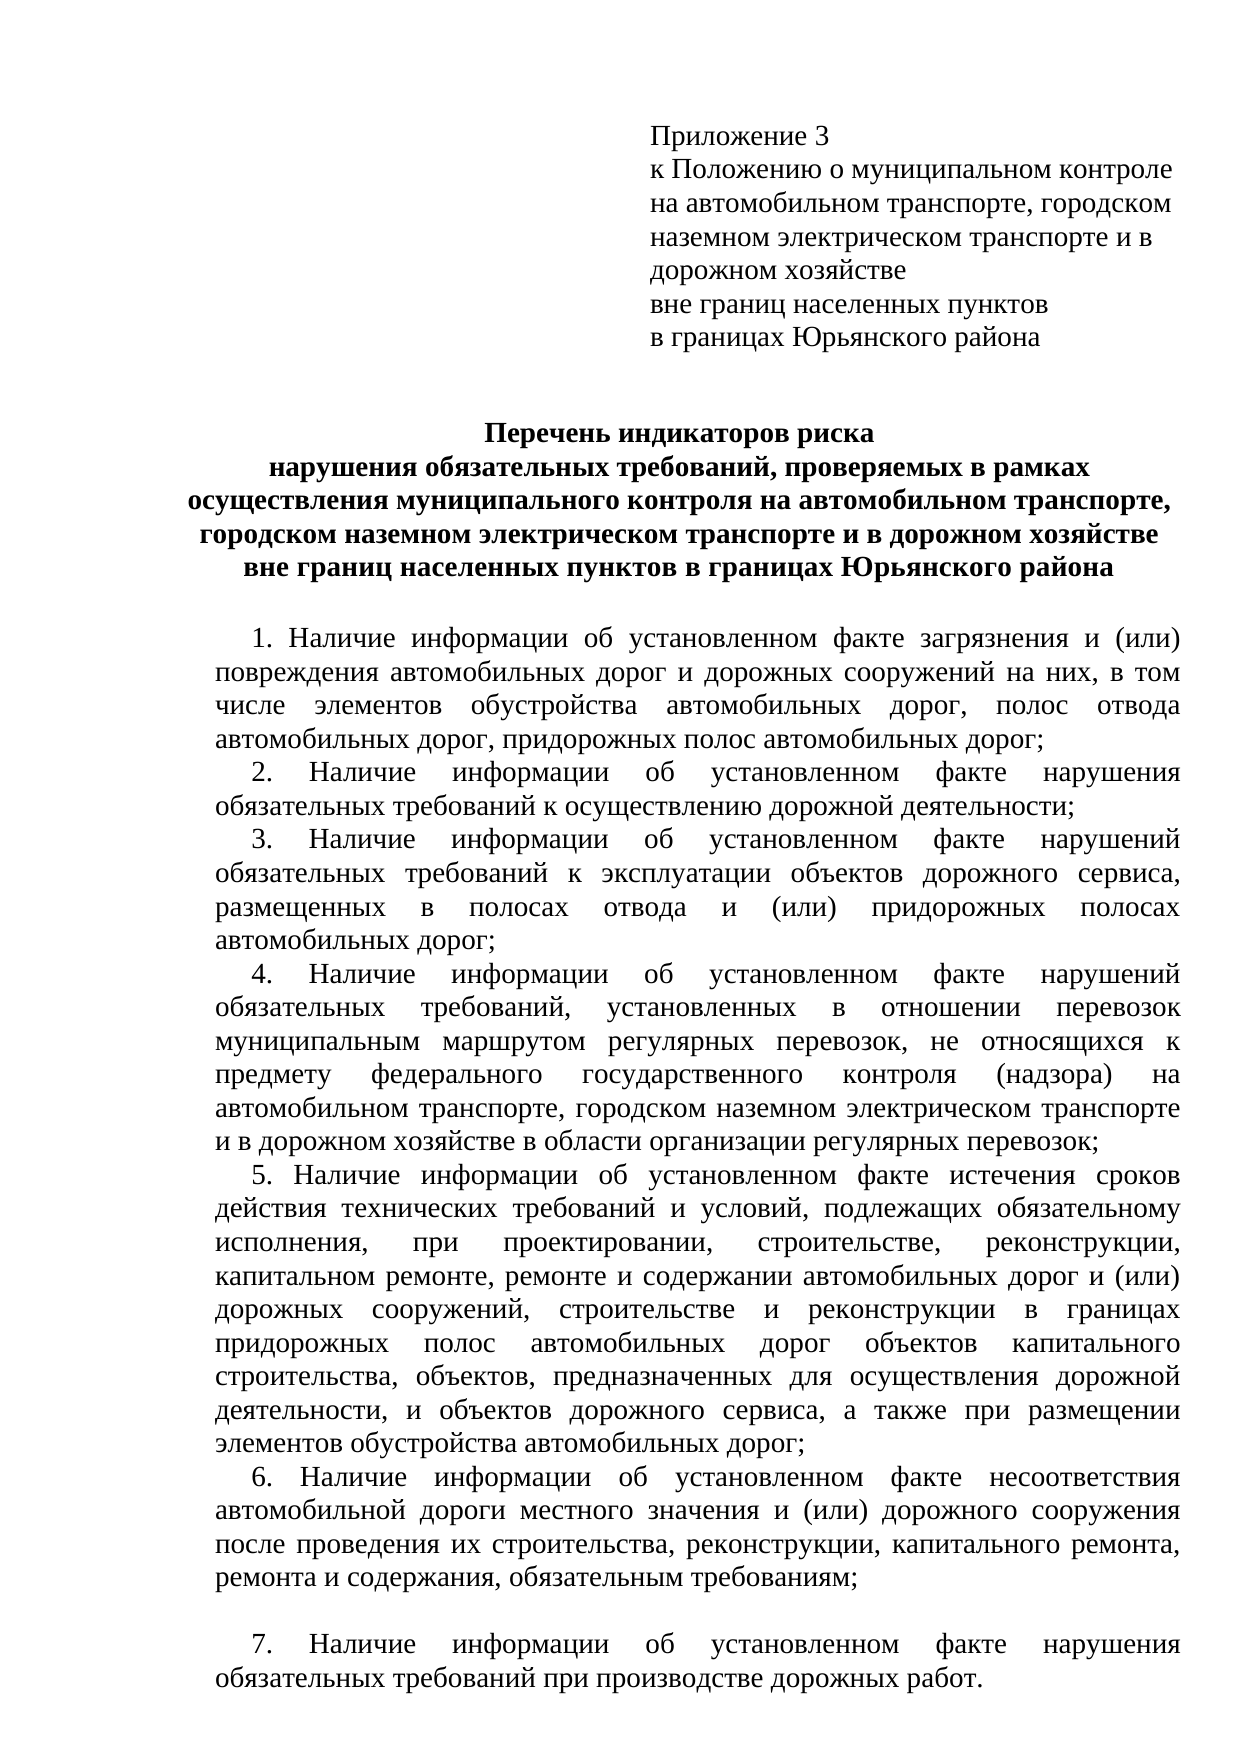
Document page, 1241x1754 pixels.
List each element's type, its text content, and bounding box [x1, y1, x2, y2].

text Приложение 3 [650, 118, 1181, 152]
text 6. Наличие информации об установленном факте несоответствия автомобильной дороги местного значения и (или) дорожного сооружения после проведения их строительства, реконструкции, капитального ремонта, ремонта и содержания, обязательным требованиям; [215, 1459, 1181, 1593]
text 2. Наличие информации об установленном факте нарушения обязательных требований к осуществлению дорожной деятельности; [215, 754, 1181, 822]
text в границах Юрьянского района [650, 319, 1181, 353]
text нарушения обязательных требований, проверяемых в рамках осуществления муниципального контроля на автомобильном транспорте, городском наземном электрическом транспорте и в дорожном хозяйстве вне границ населенных пунктов в границах Юрьянского района [177, 449, 1181, 583]
text 5. Наличие информации об установленном факте истечения сроков действия технических требований и условий, подлежащих обязательному исполнения, при проектировании, строительстве, реконструкции, капитальном ремонте, ремонте и содержании автомобильных дорог и (или) дорожных сооружений, строительстве и реконструкции в границах придорожных полос автомобильных дорог объектов капитального строительства, объектов, предназначенных для осуществления дорожной деятельности, и объектов дорожного сервиса, а также при размещении элементов обустройства автомобильных дорог; [215, 1157, 1181, 1459]
text 7. Наличие информации об установленном факте нарушения обязательных требований при производстве дорожных работ. [215, 1627, 1181, 1694]
text к Положению о муниципальном контроле на автомобильном транспорте, городском наземном электрическом транспорте и в дорожном хозяйстве [650, 152, 1181, 286]
text 4. Наличие информации об установленном факте нарушений обязательных требований, установленных в отношении перевозок муниципальным маршрутом регулярных перевозок, не относящихся к предмету федерального государственного контроля (надзора) на автомобильном транспорте, городском наземном электрическом транспорте и в дорожном хозяйстве в области организации регулярных перевозок; [215, 956, 1181, 1157]
text Перечень индикаторов риска [177, 415, 1181, 449]
text вне границ населенных пунктов [650, 286, 1181, 319]
text 1. Наличие информации об установленном факте загрязнения и (или) повреждения автомобильных дорог и дорожных сооружений на них, в том числе элементов обустройства автомобильных дорог, полос отвода автомобильных дорог, придорожных полос автомобильных дорог; [215, 620, 1181, 754]
text 3. Наличие информации об установленном факте нарушений обязательных требований к эксплуатации объектов дорожного сервиса, размещенных в полосах отвода и (или) придорожных полосах автомобильных дорог; [215, 822, 1181, 956]
